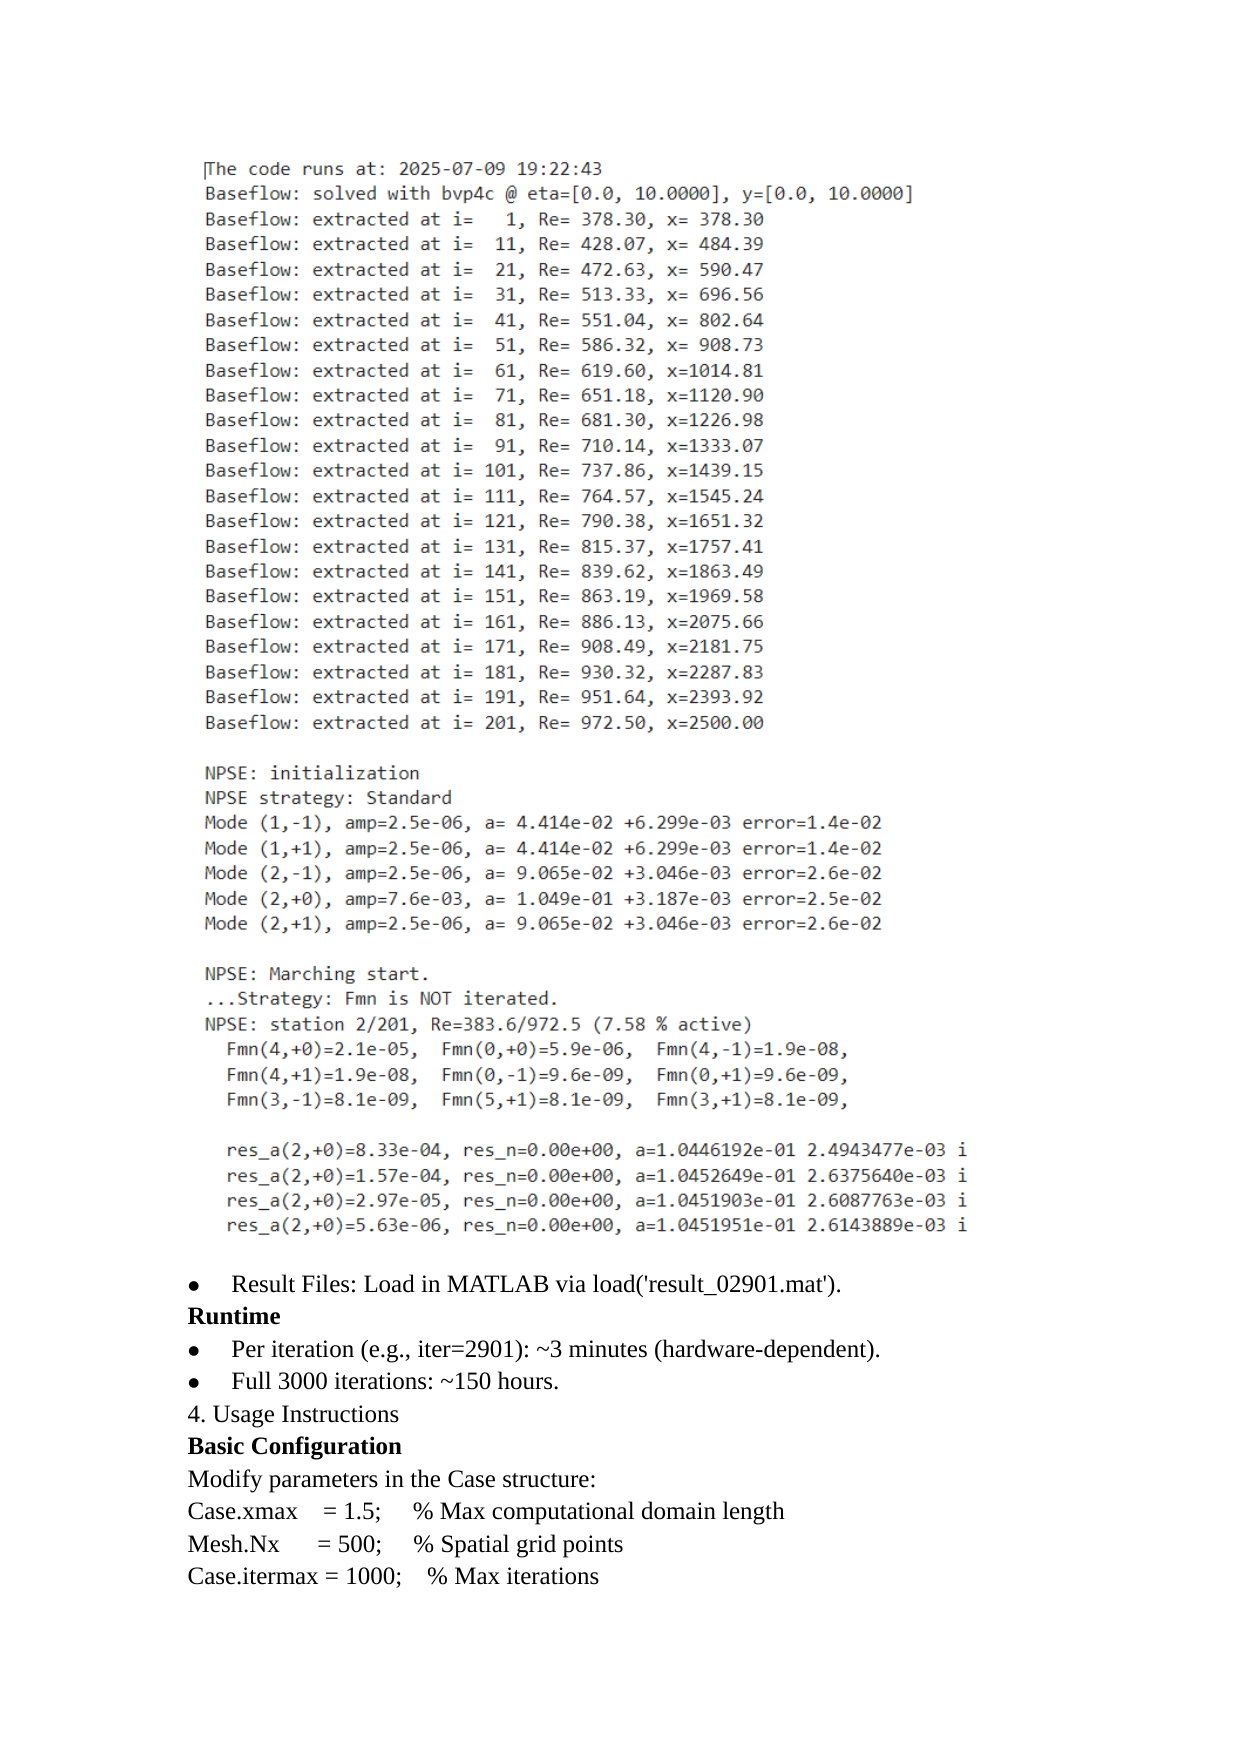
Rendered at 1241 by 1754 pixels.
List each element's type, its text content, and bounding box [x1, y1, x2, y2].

text Case.xmax = 1.5; % Max computational domain length [187, 1494, 1053, 1527]
text Mesh.Nx = 500; % Spatial grid points [187, 1527, 1053, 1559]
text 4. Usage Instructions [187, 1397, 1053, 1429]
list Per iteration (e.g., iter=2901): ~3 minutes (hardware-dependent). [187, 1332, 1053, 1364]
text Case.itermax = 1000; % Max iterations [187, 1559, 1053, 1592]
list Result Files: Load in MATLAB via load('result_02901.mat'). [187, 1267, 1053, 1299]
text Modify parameters in the Case structure: [187, 1462, 1053, 1494]
picture [187, 162, 994, 1236]
text Runtime [187, 1299, 1053, 1332]
list Full 3000 iterations: ~150 hours. [187, 1364, 1053, 1397]
text Basic Configuration [187, 1429, 1053, 1462]
